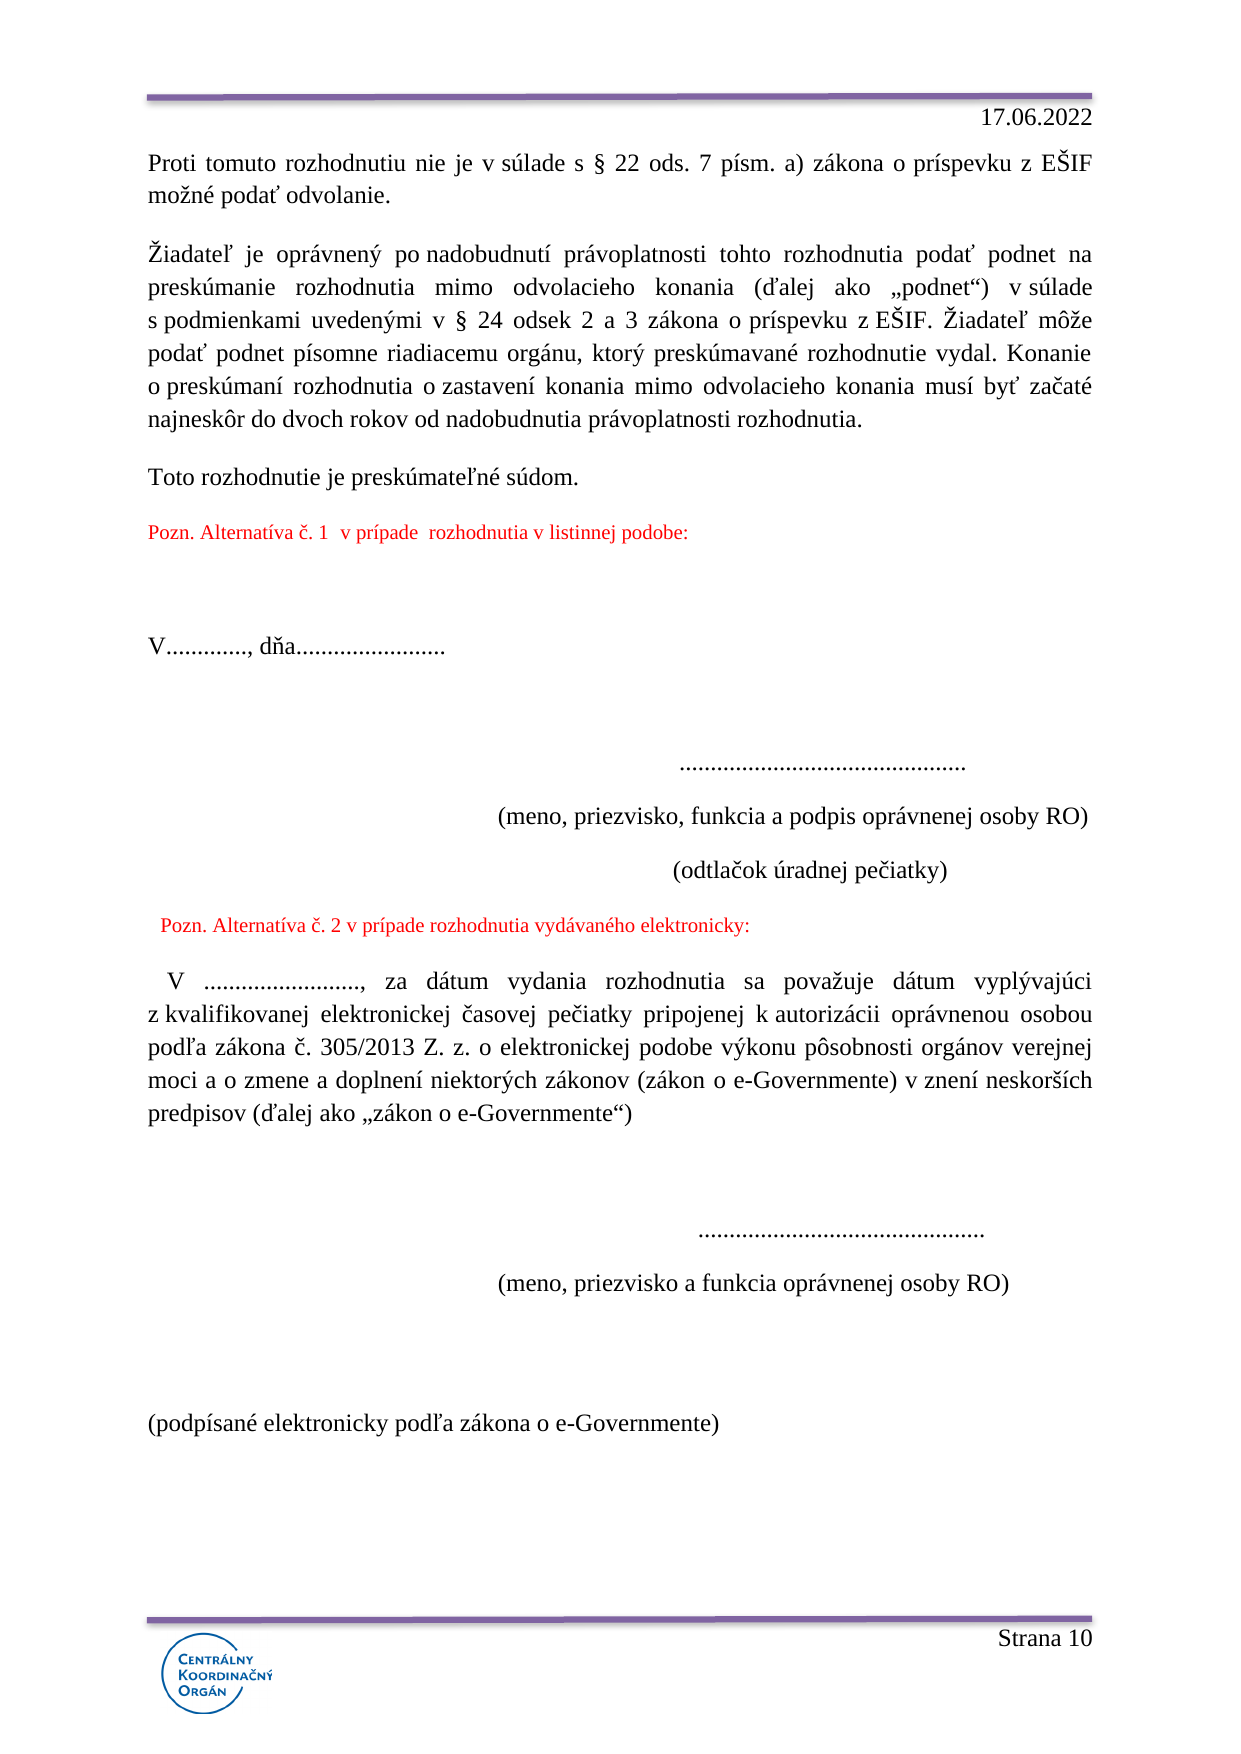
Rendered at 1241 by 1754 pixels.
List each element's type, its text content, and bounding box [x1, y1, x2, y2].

text Pozn. Alternatíva č. 2 v prípade rozhodnutia vydávaného elektronicky: [148, 913, 1093, 937]
text V ........................., za dátum vydania rozhodnutia sa považuje dátum vyplývajúci z kvalifikovanej elektronickej časovej pečiatky pripojenej k autorizácii oprávnenou osobou podľa zákona č. 305/2013 Z. z. o elektronickej podobe výkonu pôsobnosti orgánov verejnej moci a o zmene a doplnení niektorých zákonov (zákon o e-Governmente) v znení neskorších predpisov (ďalej ako „zákon o e-Governmente“) [148, 966, 1093, 1127]
text Žiadateľ je oprávnený po nadobudnutí právoplatnosti tohto rozhodnutia podať podnet na preskúmanie rozhodnutia mimo odvolacieho konania (ďalej ako „podnet“) v súlade s podmienkami uvedenými v § 24 odsek 2 a 3 zákona o príspevku z EŠIF. Žiadateľ môže podať podnet písomne riadiacemu orgánu, ktorý preskúmavané rozhodnutie vydal. Konanie o preskúmaní rozhodnutia o zastavení konania mimo odvolacieho konania musí byť začaté najneskôr do dvoch rokov od nadobudnutia právoplatnosti rozhodnutia. [148, 239, 1093, 432]
text (meno, priezvisko, funkcia a podpis oprávnenej osoby RO) [148, 801, 1093, 830]
text V............., dňa........................ [148, 631, 1093, 660]
text (podpísané elektronicky podľa zákona o e-Governmente) [148, 1408, 1093, 1437]
text .............................................. [148, 747, 1093, 776]
text (odtlačok úradnej pečiatky) [148, 855, 1093, 884]
picture [159, 1631, 272, 1713]
text .............................................. [148, 1214, 1093, 1243]
text Pozn. Alternatíva č. 1 v prípade rozhodnutia v listinnej podobe: [148, 520, 1093, 544]
text Proti tomuto rozhodnutiu nie je v súlade s § 22 ods. 7 písm. a) zákona o príspevku z EŠIF možné podať odvolanie. [148, 148, 1093, 209]
text Toto rozhodnutie je preskúmateľné súdom. [148, 462, 1093, 491]
text (meno, priezvisko a funkcia oprávnenej osoby RO) [148, 1268, 1093, 1297]
